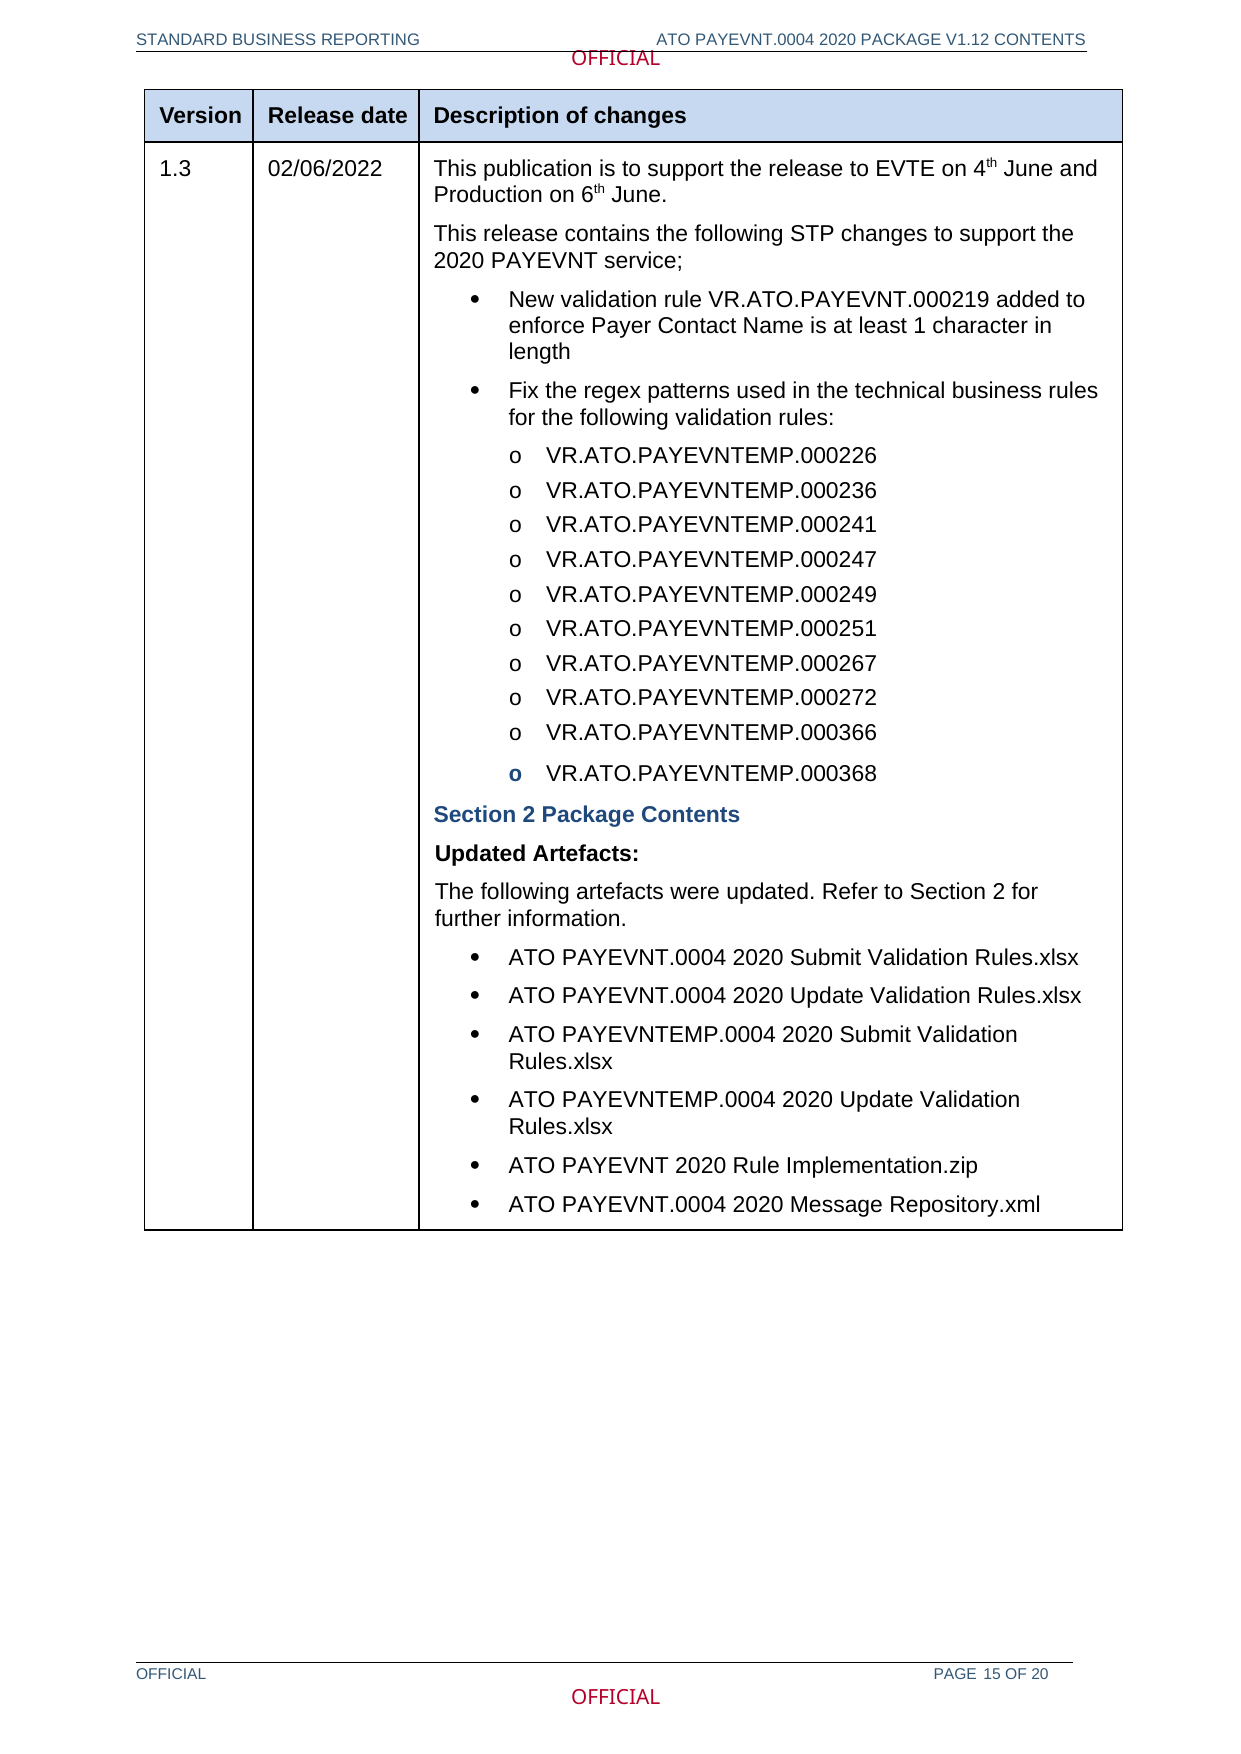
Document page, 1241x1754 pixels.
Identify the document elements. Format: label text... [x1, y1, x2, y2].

table_cell 02/06/2022 [254, 143, 418, 1229]
table_header Description of changes [420, 90, 1122, 141]
table_cell 1.3 [145, 143, 252, 1229]
table_cell This publication is to support the release to EVTE on 4th June and Production on 6th June. This release contains the following STP changes to support the 2020 PAYEVNT service; New validation rule VR.ATO.PAYEVNT.000219 added to enforce Payer Contact Name is at least 1 character in length Fix the regex patterns used in the technical business rules for the following validation rules: VR.ATO.PAYEVNTEMP.000226 VR.ATO.PAYEVNTEMP.000236 VR.ATO.PAYEVNTEMP.000241 VR.ATO.PAYEVNTEMP.000247 VR.ATO.PAYEVNTEMP.000249 VR.ATO.PAYEVNTEMP.000251 VR.ATO.PAYEVNTEMP.000267 VR.ATO.PAYEVNTEMP.000272 VR.ATO.PAYEVNTEMP.000366 VR.ATO.PAYEVNTEMP.000368 Section 2 Package Contents Updated Artefacts: The following artefacts were updated. Refer to Section 2 for further information. ATO PAYEVNT.0004 2020 Submit Validation Rules.xlsx ATO PAYEVNT.0004 2020 Update Validation Rules.xlsx ATO PAYEVNTEMP.0004 2020 Submit Validation Rules.xlsx ATO PAYEVNTEMP.0004 2020 Update Validation Rules.xlsx ATO PAYEVNT 2020 Rule Implementation.zip ATO PAYEVNT.0004 2020 Message Repository.xml [420, 143, 1122, 1229]
table_header Version [145, 90, 252, 141]
table_header Release date [254, 90, 418, 141]
